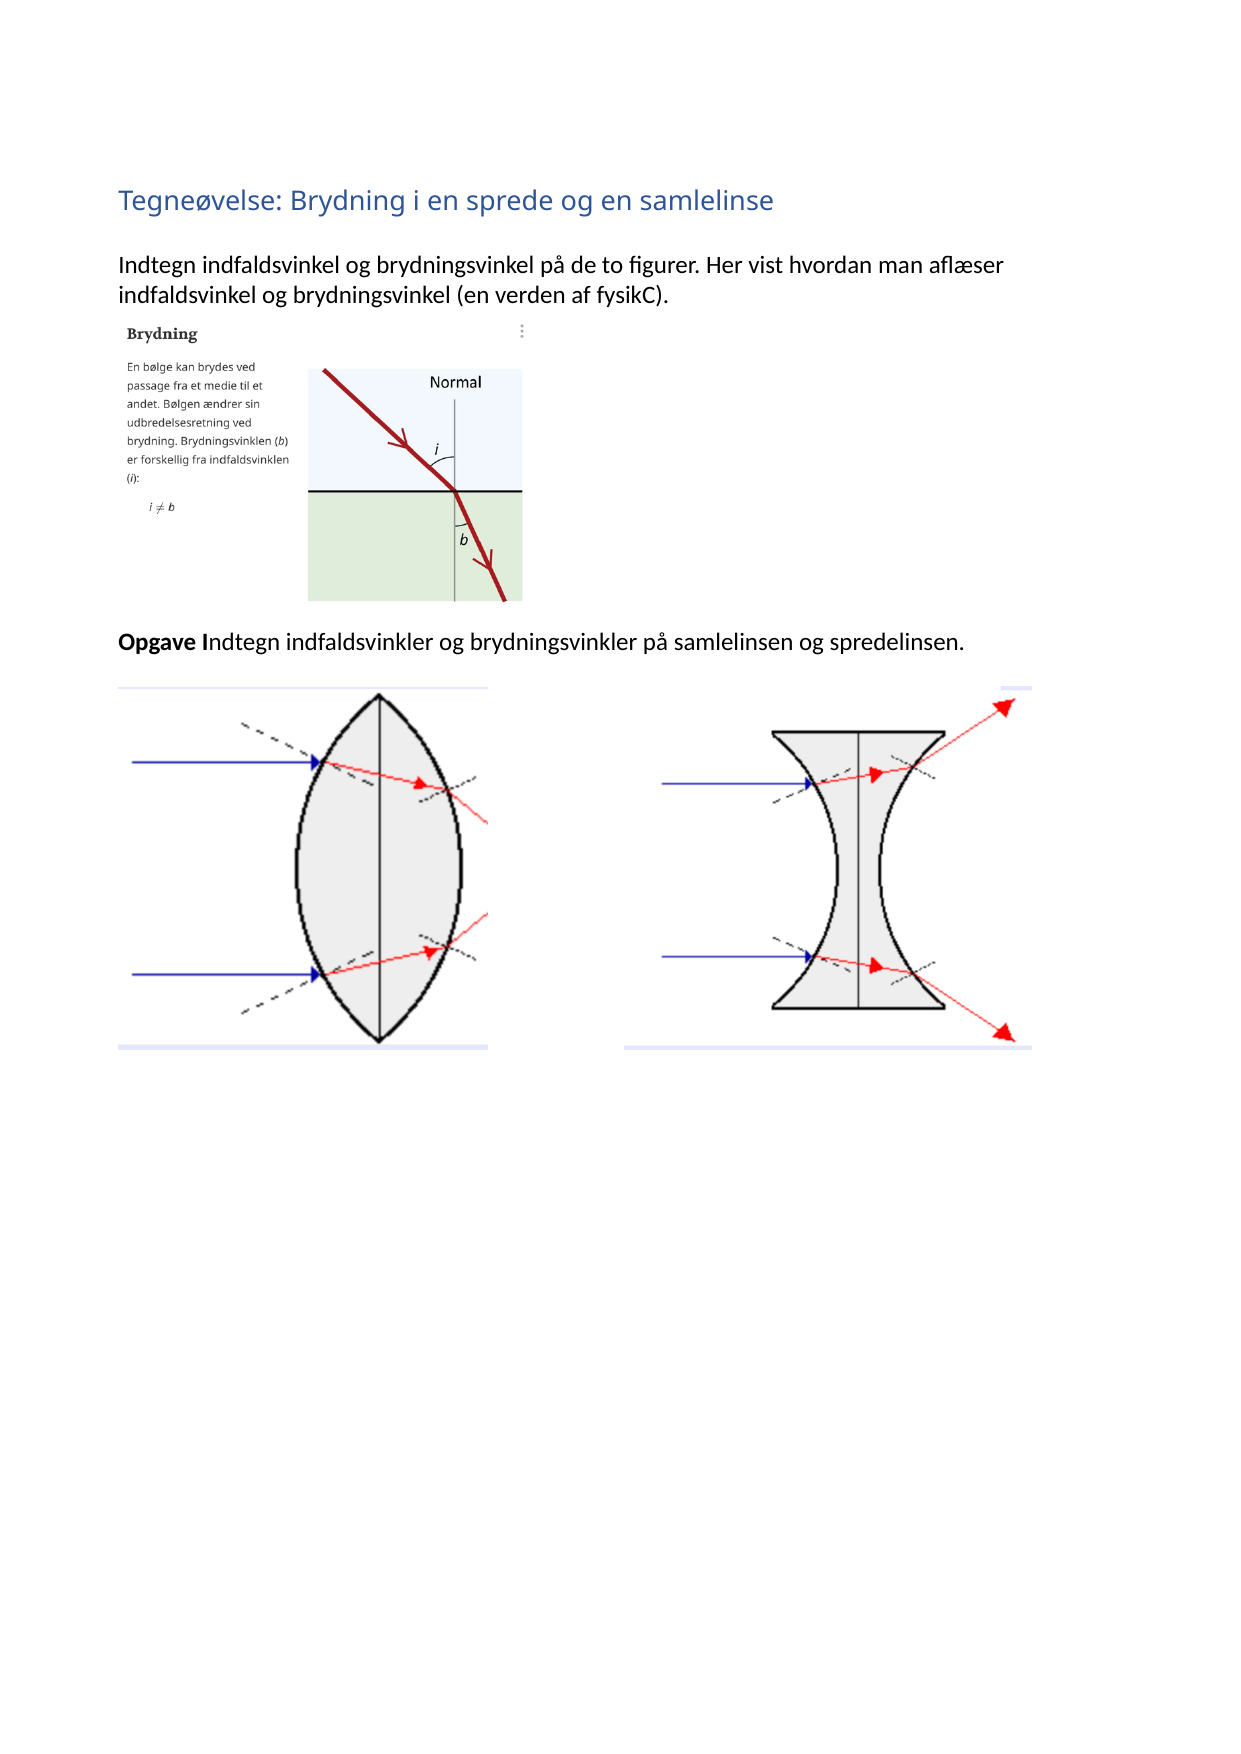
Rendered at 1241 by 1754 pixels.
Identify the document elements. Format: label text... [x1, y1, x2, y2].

picture [623, 686, 1032, 1050]
text Opgave Indtegn indfaldsvinkler og brydningsvinkler på samlelinsen og spredelinsen. [118, 626, 1122, 656]
subtitle Tegneøvelse: Brydning i en sprede og en samlelinse [118, 181, 1122, 218]
picture [118, 309, 532, 626]
picture [118, 687, 488, 1050]
text Indtegn indfaldsvinkel og brydningsvinkel på de to figurer. Her vist hvordan man aflæser indfaldsvinkel og brydningsvinkel (en verden af fysikC). [118, 249, 1122, 310]
